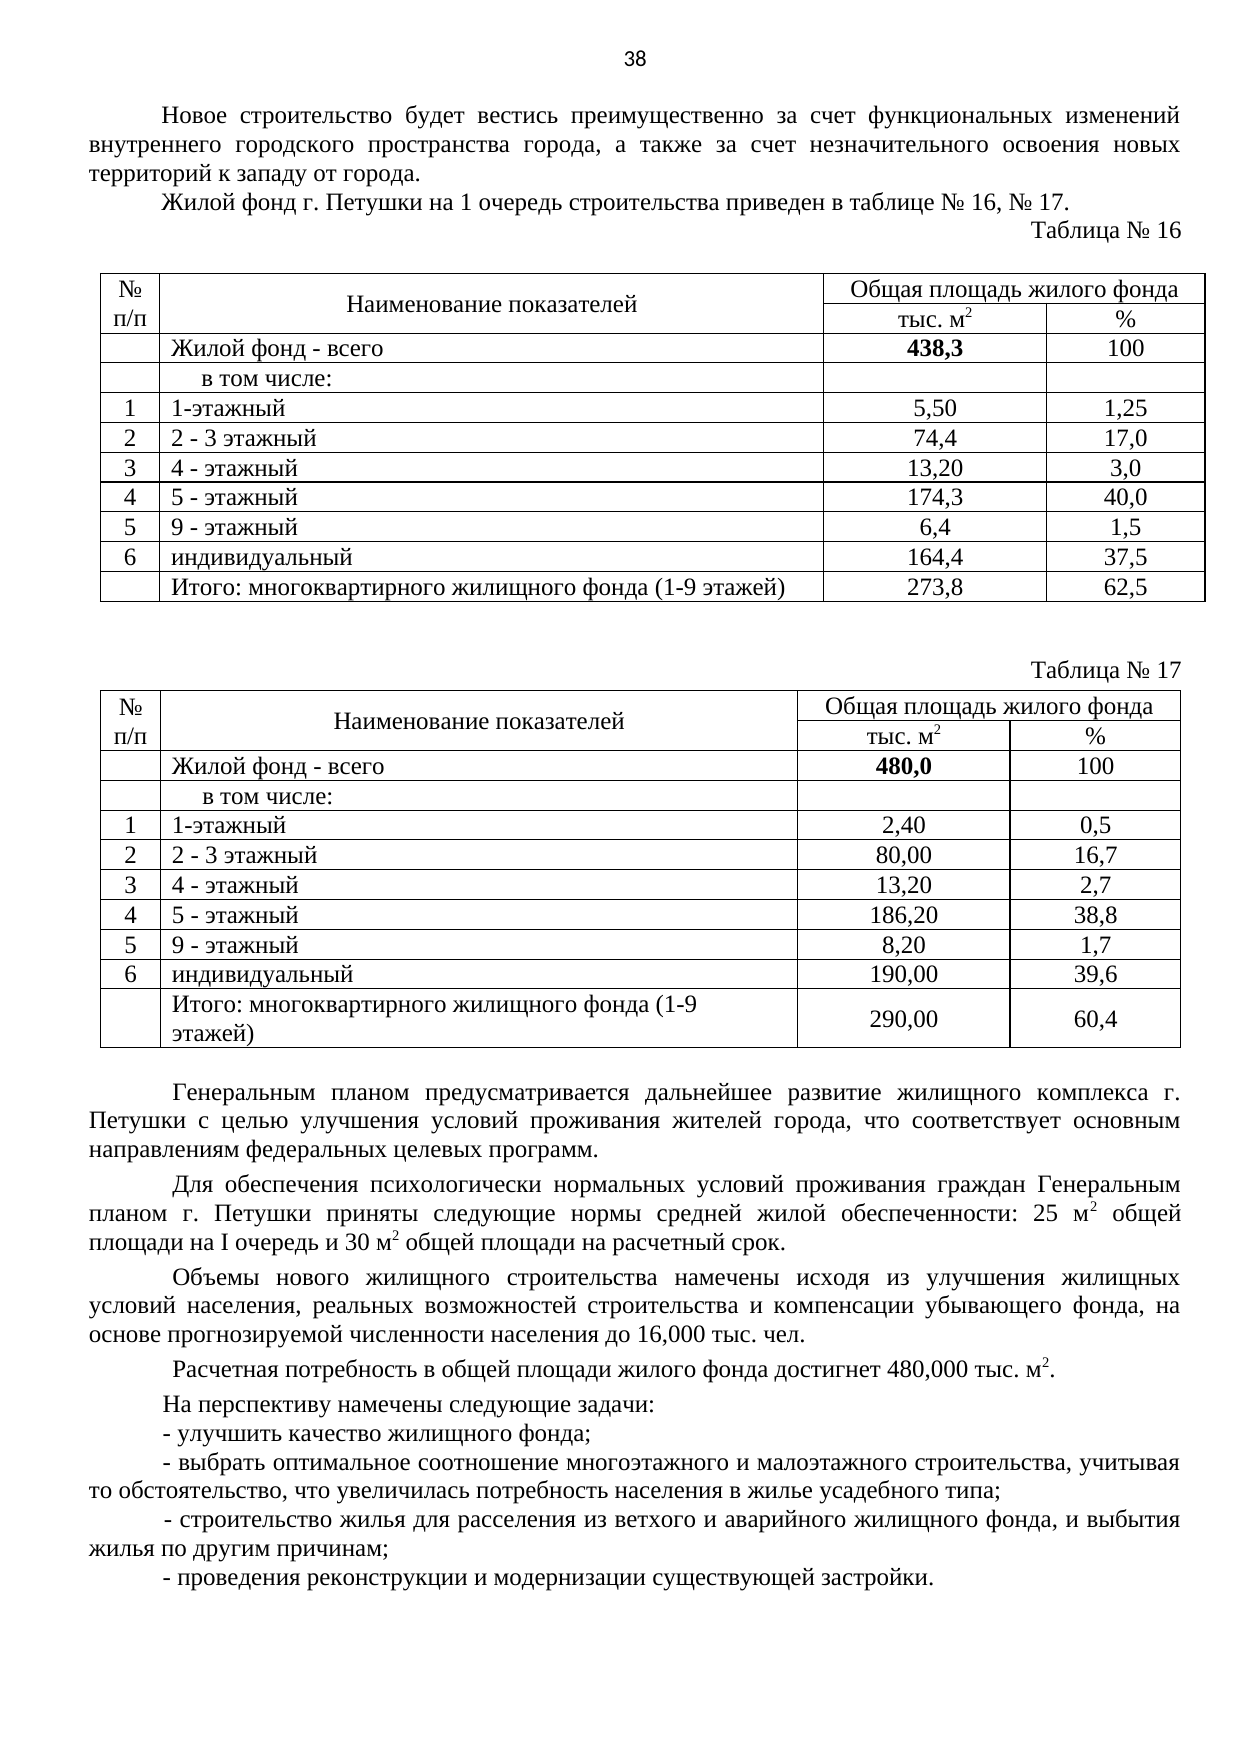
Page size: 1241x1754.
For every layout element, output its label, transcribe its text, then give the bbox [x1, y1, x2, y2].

text - выбрать оптимальное соотношение многоэтажного и малоэтажного строительства, учитывая то обстоятельство, что увеличилась потребность населения в жилье усадебного типа; [89, 1447, 1181, 1504]
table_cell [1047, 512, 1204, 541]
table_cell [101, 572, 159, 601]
text - строительство жилья для расселения из ветхого и аварийного жилищного фонда, и выбытия жилья по другим причинам; [89, 1504, 1181, 1562]
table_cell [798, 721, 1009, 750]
text Таблица № 16 [89, 215, 1181, 244]
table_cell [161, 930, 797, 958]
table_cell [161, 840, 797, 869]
text Объемы нового жилищного строительства намечены исходя из улучшения жилищных условий населения, реальных возможностей строительства и компенсации убывающего фонда, на основе прогнозируемой численности населения до 16,000 тыс. чел. [89, 1262, 1181, 1348]
text - проведения реконструкции и модернизации существующей застройки. [89, 1562, 1181, 1590]
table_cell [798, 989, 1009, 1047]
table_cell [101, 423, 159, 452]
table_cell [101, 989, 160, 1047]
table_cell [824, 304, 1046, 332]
text Жилой фонд г. Петушки на 1 очередь строительства приведен в таблице № 16, № 17. [89, 187, 1181, 215]
text Генеральным планом предусматривается дальнейшее развитие жилищного комплекса г. Петушки с целью улучшения условий проживания жителей города, что соответствует основным направлениям федеральных целевых программ. [89, 1077, 1181, 1163]
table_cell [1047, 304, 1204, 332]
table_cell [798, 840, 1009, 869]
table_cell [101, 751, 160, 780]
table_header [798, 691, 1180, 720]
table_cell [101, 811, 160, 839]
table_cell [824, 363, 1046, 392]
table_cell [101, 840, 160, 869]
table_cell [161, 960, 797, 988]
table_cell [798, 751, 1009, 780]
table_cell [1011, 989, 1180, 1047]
text Расчетная потребность в общей площади жилого фонда достигнет 480,000 тыс. м2. [89, 1354, 1181, 1383]
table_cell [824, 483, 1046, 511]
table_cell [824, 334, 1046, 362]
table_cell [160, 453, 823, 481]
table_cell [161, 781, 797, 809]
text На перспективу намечены следующие задачи: [89, 1389, 1181, 1418]
text Таблица № 17 [89, 655, 1181, 684]
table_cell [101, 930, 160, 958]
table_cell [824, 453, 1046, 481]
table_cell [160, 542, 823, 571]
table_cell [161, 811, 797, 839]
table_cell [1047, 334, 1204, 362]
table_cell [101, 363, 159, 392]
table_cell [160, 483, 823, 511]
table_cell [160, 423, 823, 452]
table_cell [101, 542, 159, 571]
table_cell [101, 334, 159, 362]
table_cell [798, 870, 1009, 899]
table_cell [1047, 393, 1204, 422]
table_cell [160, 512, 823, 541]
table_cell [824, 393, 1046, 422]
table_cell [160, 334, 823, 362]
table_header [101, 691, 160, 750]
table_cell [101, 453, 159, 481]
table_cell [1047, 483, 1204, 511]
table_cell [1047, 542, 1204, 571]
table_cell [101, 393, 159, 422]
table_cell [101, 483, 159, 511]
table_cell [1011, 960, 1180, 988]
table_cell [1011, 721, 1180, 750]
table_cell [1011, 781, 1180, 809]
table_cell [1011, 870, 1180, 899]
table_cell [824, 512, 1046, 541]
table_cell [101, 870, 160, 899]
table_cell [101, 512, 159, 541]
text Новое строительство будет вестись преимущественно за счет функциональных изменений внутреннего городского пространства города, а также за счет незначительного освоения новых территорий к западу от города. [89, 100, 1181, 187]
text Для обеспечения психологически нормальных условий проживания граждан Генеральным планом г. Петушки приняты следующие нормы средней жилой обеспеченности: 25 м2 общей площади на I очередь и 30 м2 общей площади на расчетный срок. [89, 1169, 1181, 1255]
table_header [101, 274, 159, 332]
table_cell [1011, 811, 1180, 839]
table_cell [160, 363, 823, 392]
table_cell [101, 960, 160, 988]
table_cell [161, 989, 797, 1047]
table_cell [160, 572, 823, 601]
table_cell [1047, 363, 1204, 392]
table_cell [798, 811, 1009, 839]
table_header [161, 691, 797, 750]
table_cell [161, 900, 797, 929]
text - улучшить качество жилищного фонда; [89, 1418, 1181, 1447]
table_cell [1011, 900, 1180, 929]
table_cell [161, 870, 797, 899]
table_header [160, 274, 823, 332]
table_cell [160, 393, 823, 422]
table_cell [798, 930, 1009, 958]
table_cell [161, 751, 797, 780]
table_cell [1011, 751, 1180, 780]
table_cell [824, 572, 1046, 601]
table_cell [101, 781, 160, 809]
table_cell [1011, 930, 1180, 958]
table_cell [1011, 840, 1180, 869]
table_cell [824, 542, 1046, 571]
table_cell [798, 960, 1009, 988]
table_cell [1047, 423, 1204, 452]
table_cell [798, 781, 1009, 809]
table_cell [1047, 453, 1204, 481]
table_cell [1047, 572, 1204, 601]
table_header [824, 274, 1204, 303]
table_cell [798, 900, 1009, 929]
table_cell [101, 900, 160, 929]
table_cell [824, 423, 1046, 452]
